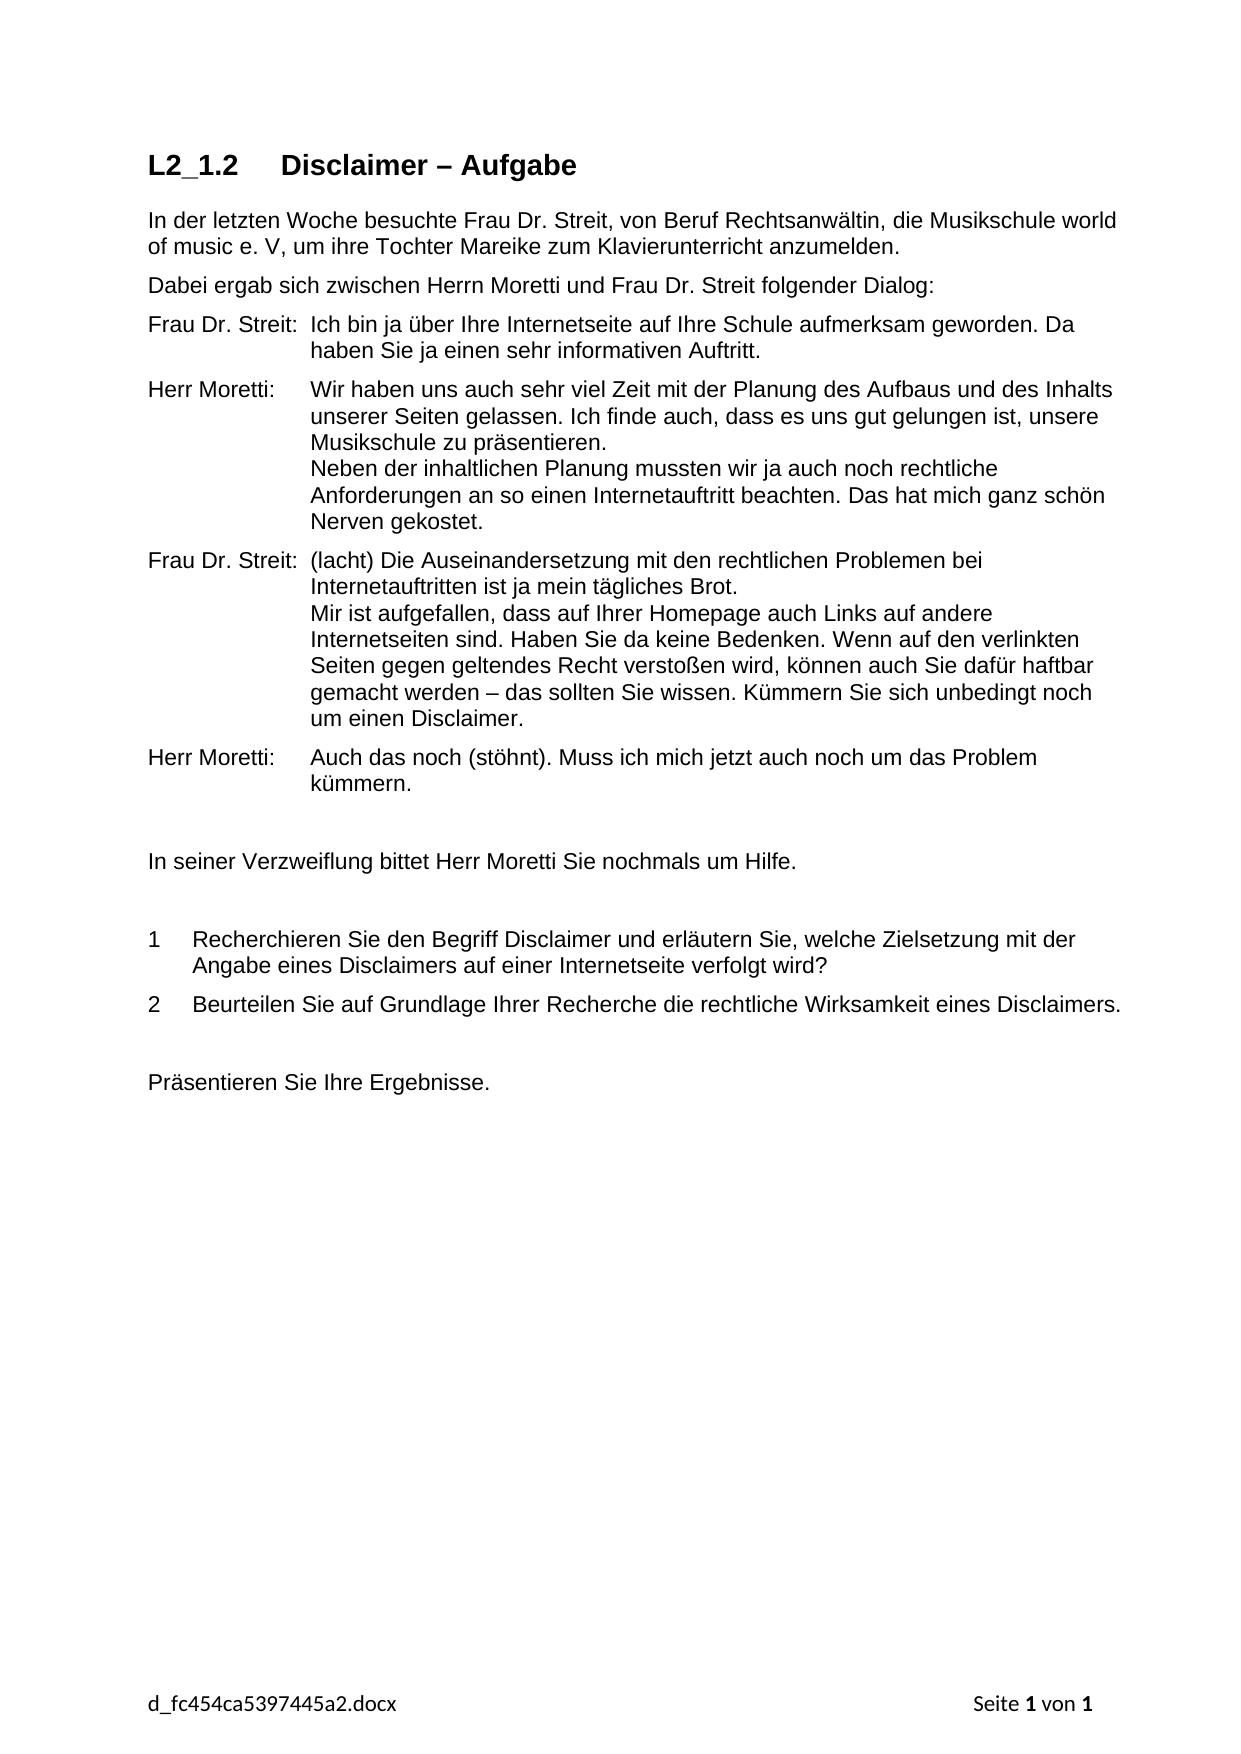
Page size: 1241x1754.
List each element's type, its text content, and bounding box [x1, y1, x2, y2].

list In seiner Verzweiflung bittet Herr Moretti Sie nochmals um Hilfe. [148, 848, 1122, 874]
list 2 Beurteilen Sie auf Grundlage Ihrer Recherche die rechtliche Wirksamkeit eines Disclaimers. [148, 991, 1122, 1017]
text L2_1.2 Disclaimer – Aufgabe [148, 148, 1122, 181]
list Frau Dr. Streit: (lacht) Die Auseinandersetzung mit den rechtlichen Problemen bei Internetauftritten ist ja mein tägliches Brot. Mir ist aufgefallen, dass auf Ihrer Homepage auch Links auf andere Internetseiten sind. Haben Sie da keine Bedenken. Wenn auf den verlinkten Seiten gegen geltendes Recht verstoßen wird, können auch Sie dafür haftbar gemacht werden – das sollten Sie wissen. Kümmern Sie sich unbedingt noch um einen Disclaimer. [148, 547, 1122, 731]
list Präsentieren Sie Ihre Ergebnisse. [148, 1068, 1122, 1095]
list Herr Moretti: Wir haben uns auch sehr viel Zeit mit der Planung des Aufbaus und des Inhalts unserer Seiten gelassen. Ich finde auch, dass es uns gut gelungen ist, unsere Musikschule zu präsentieren. Neben der inhaltlichen Planung mussten wir ja auch noch rechtliche Anforderungen an so einen Internetauftritt beachten. Das hat mich ganz schön Nerven gekostet. [148, 376, 1122, 534]
list Dabei ergab sich zwischen Herrn Moretti und Frau Dr. Streit folgender Dialog: [148, 272, 1122, 298]
list In der letzten Woche besuchte Frau Dr. Streit, von Beruf Rechtsanwältin, die Musikschule world of music e. V, um ihre Tochter Mareike zum Klavierunterricht anzumelden. [148, 207, 1122, 260]
list Frau Dr. Streit: Ich bin ja über Ihre Internetseite auf Ihre Schule aufmerksam geworden. Da haben Sie ja einen sehr informativen Auftritt. [148, 311, 1122, 364]
list Herr Moretti: Auch das noch (stöhnt). Muss ich mich jetzt auch noch um das Problem kümmern. [148, 744, 1122, 797]
list 1 Recherchieren Sie den Begriff Disclaimer und erläutern Sie, welche Zielsetzung mit der Angabe eines Disclaimers auf einer Internetseite verfolgt wird? [148, 926, 1122, 978]
